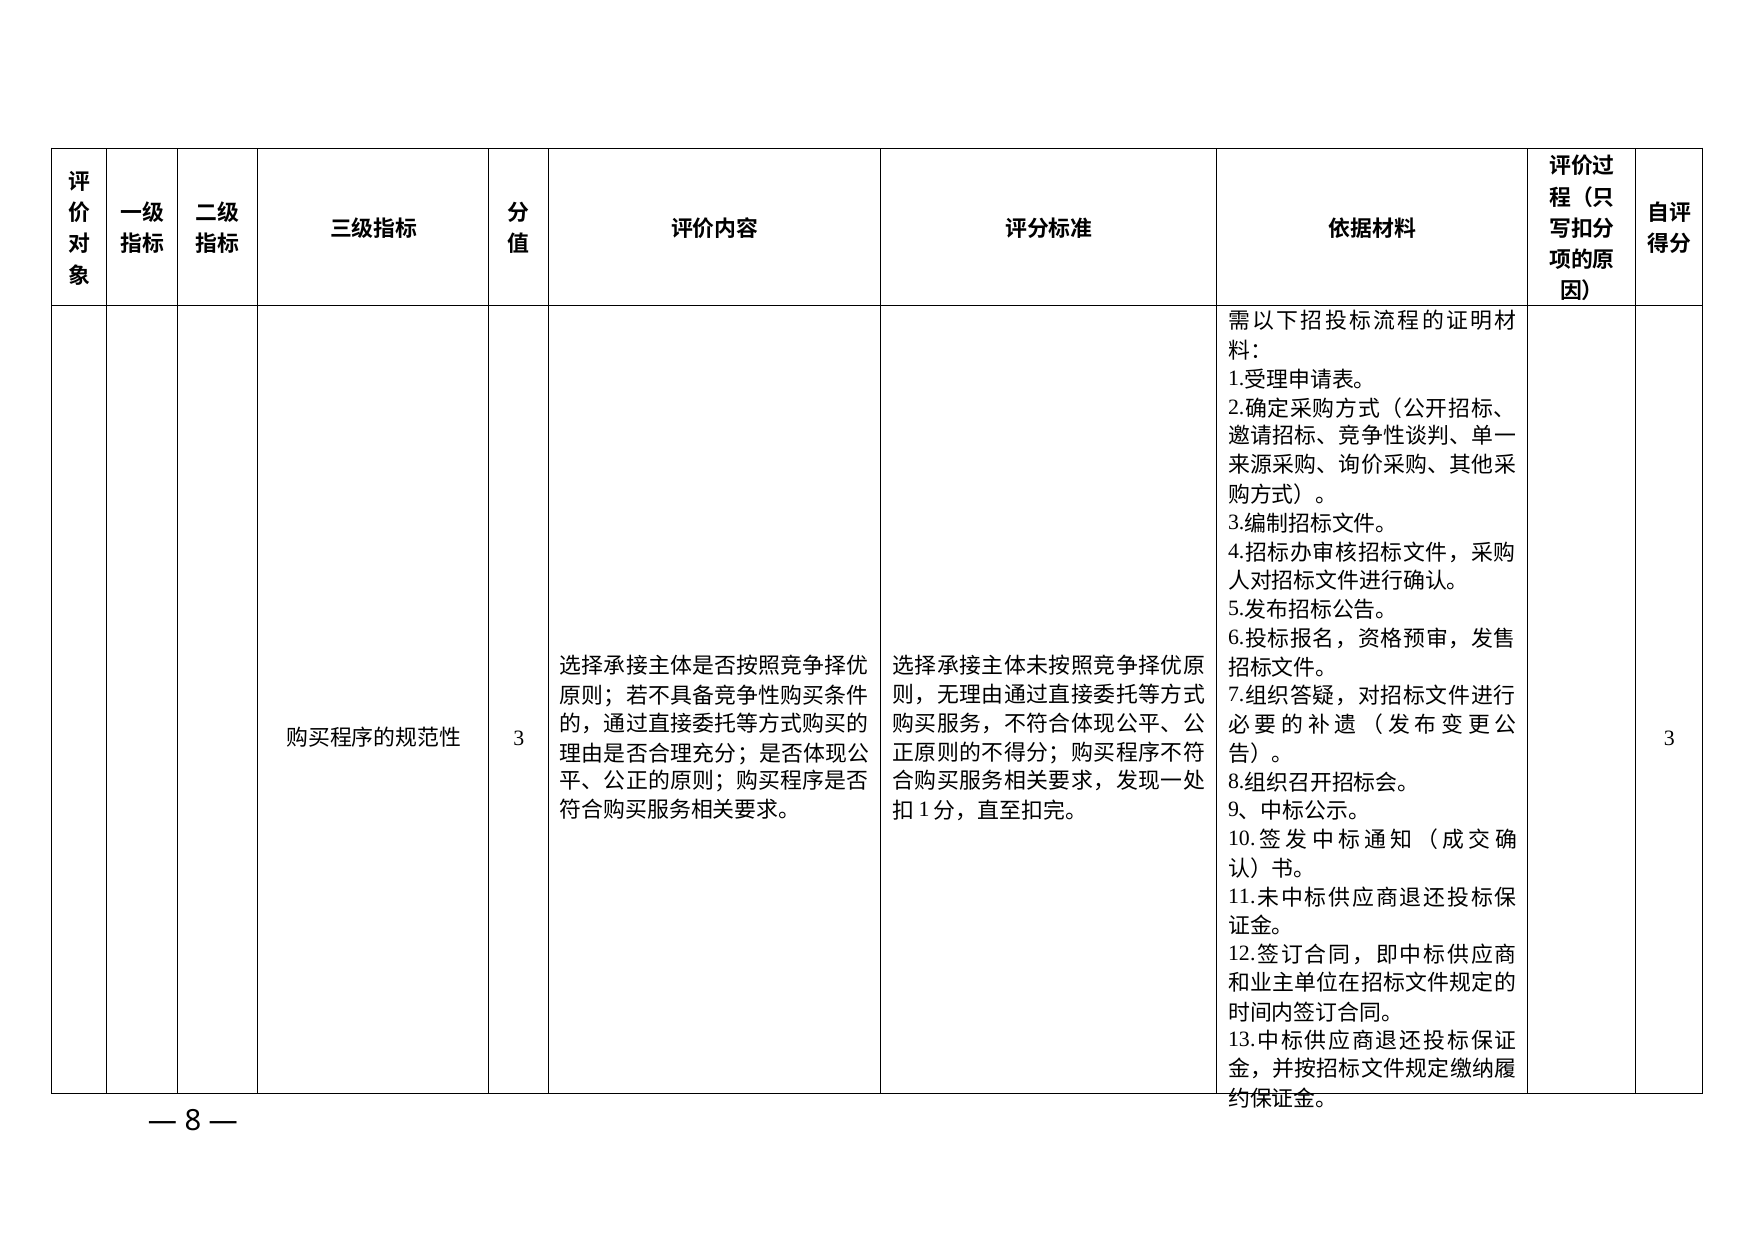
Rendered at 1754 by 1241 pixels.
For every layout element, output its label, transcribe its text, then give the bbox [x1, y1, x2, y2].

table_header 分值 [489, 149, 548, 305]
table_cell 需以下招投标流程的证明材料： 1.受理申请表。 2.确定采购方式（公开招标、邀请招标、竞争性谈判、单一来源采购、询价采购、其他采购方式）。 3.编制招标文件。 4.招标办审核招标文件，采购人对招标文件进行确认。 5.发布招标公告。 6.投标报名，资格预审，发售招标文件。 7.组织答疑，对招标文件进行必要的补遗（发布变更公告）。 8.组织召开招标会。 9、中标公示。 10.签发中标通知（成交确认）书。 11.未中标供应商退还投标保证金。 12.签订合同，即中标供应商和业主单位在招标文件规定的时间内签订合同。 13.中标供应商退还投标保证金，并按招标文件规定缴纳履约保证金。 14.将招标文件资料经整理后统一装订编号归档。 [1217, 306, 1527, 1093]
table_header 评价内容 [549, 149, 880, 305]
table_header 评分标准 [881, 149, 1216, 305]
table_header 评价过程（只写扣分项的原因） [1528, 149, 1635, 305]
table_cell 选择承接主体未按照竞争择优原则，无理由通过直接委托等方式购买服务，不符合体现公平、公正原则的不得分；购买程序不符合购买服务相关要求，发现一处扣1分，直至扣完。 [881, 306, 1216, 1093]
table_header 依据材料 [1217, 149, 1527, 305]
table_header 自评得分 [1636, 149, 1702, 305]
table_cell 3 [489, 306, 548, 1093]
table_header 评价对象 [52, 149, 106, 305]
table_header 二级指标 [178, 149, 257, 305]
table_cell [1528, 306, 1635, 1093]
table_cell 3 [1636, 306, 1702, 1093]
table_header 三级指标 [258, 149, 488, 305]
table_cell 选择承接主体是否按照竞争择优原则；若不具备竞争性购买条件的，通过直接委托等方式购买的理由是否合理充分；是否体现公平、公正的原则；购买程序是否符合购买服务相关要求。 [549, 306, 880, 1093]
table_header 一级指标 [107, 149, 177, 305]
table_cell 购买程序的规范性 [258, 306, 488, 1093]
